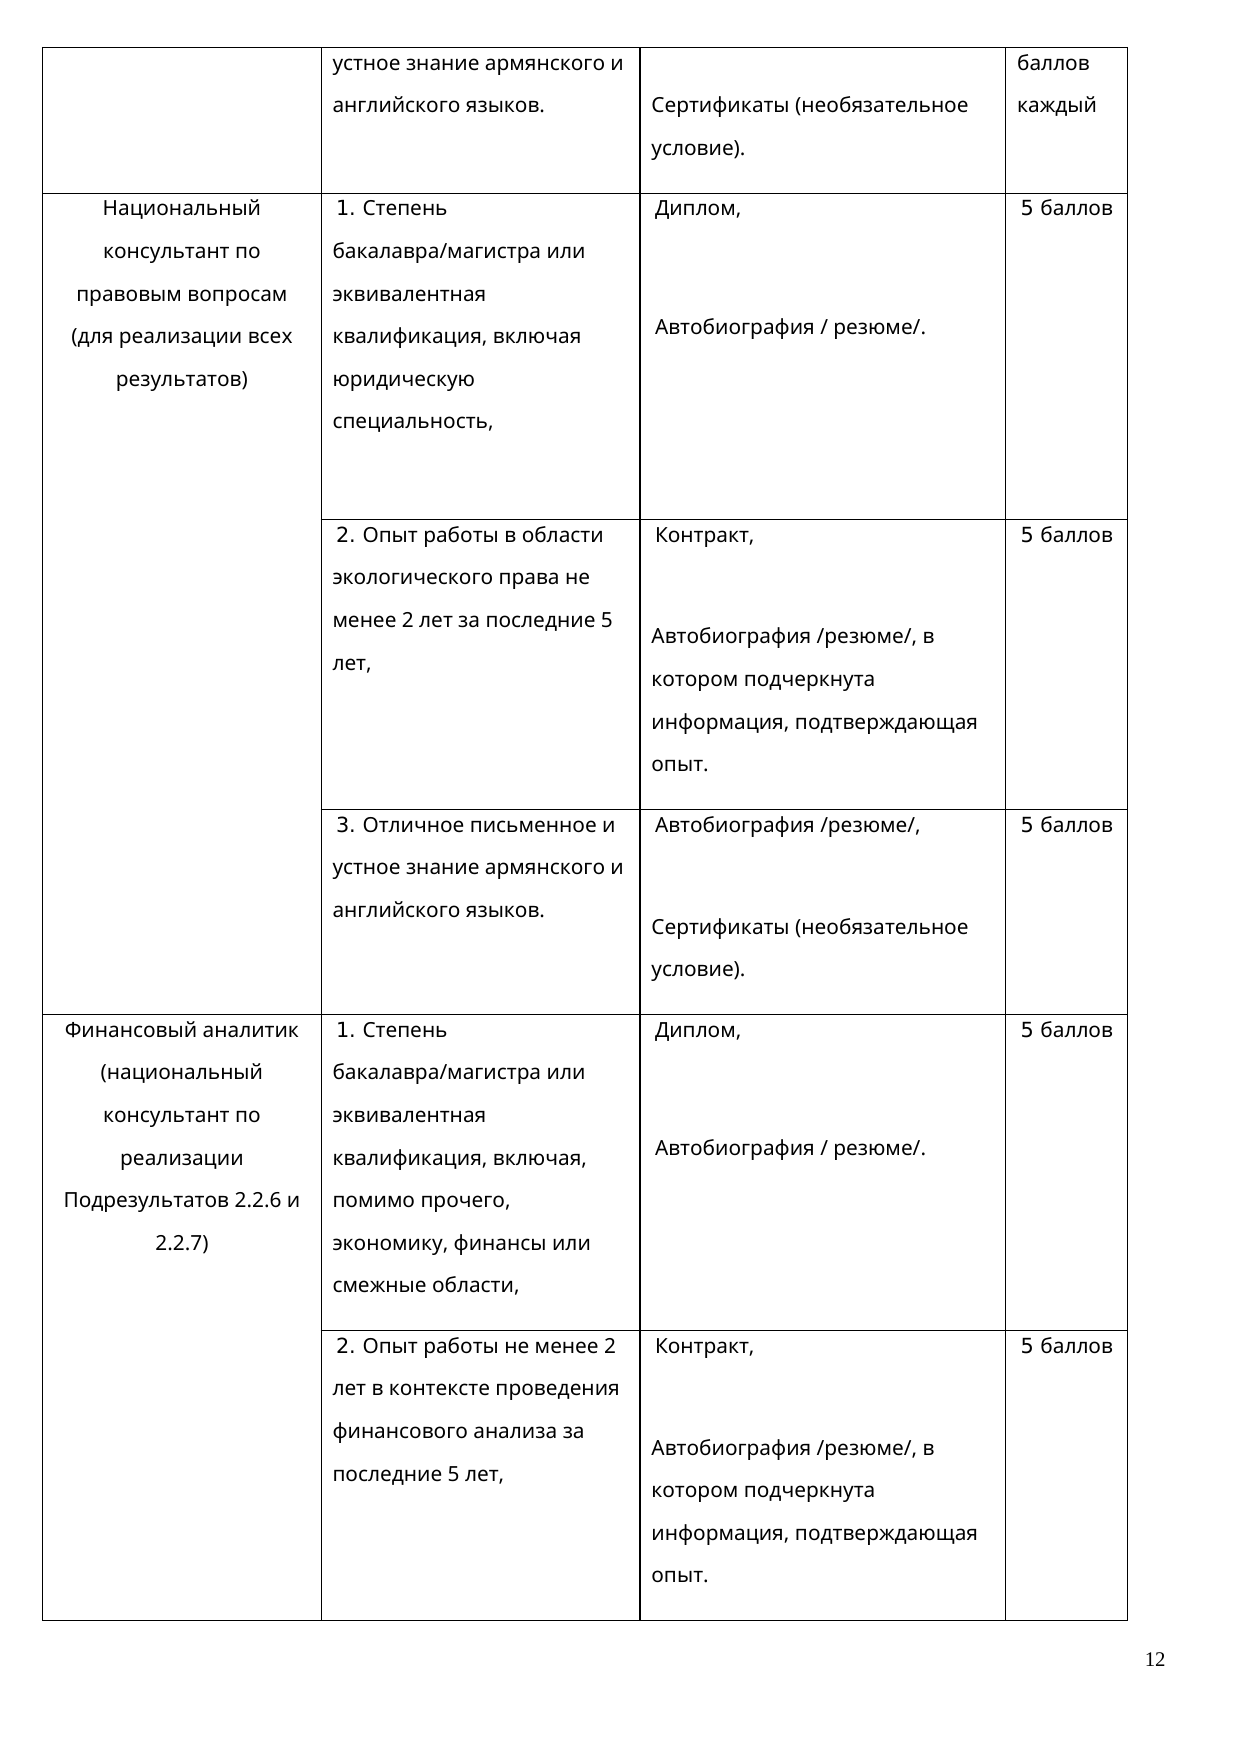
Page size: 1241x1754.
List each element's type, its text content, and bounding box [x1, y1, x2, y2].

table_cell 5 баллов [1006, 810, 1127, 1014]
table_cell 5 баллов [1006, 520, 1127, 809]
table_cell 2. Опыт работы в области экологического права не менее 2 лет за последние 5 лет, [322, 520, 639, 809]
table_cell Финансовый аналитик (национальный консультант по реализации Подрезультатов 2.2.6 и 2.2.7) [43, 1015, 321, 1620]
table_cell Национальный консультант по правовым вопросам (для реализации всех результатов) [43, 194, 321, 1014]
table_cell 5 баллов [1006, 1015, 1127, 1330]
table_cell Контракт, Автобиография /резюме/, в котором подчеркнута информация, подтверждающая опыт. [641, 520, 1005, 809]
table_cell По 5 баллов каждый [1006, 48, 1127, 192]
table_cell 5 баллов [1006, 194, 1127, 519]
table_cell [641, 48, 1005, 192]
table_cell 5 баллов [1006, 1331, 1127, 1620]
table_cell Автобиография /резюме/, Сертификаты (необязательное условие). [641, 810, 1005, 1014]
table_cell 1. Степень бакалавра/магистра или эквивалентная квалификация, включая юридическую специальность, [322, 194, 639, 519]
table_cell Контракт, Автобиография /резюме/, в котором подчеркнута информация, подтверждающая опыт. [641, 1331, 1005, 1620]
table_cell Диплом, Автобиография / резюме/. [641, 1015, 1005, 1330]
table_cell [322, 48, 639, 192]
table_cell 1. Степень бакалавра/магистра или эквивалентная квалификация, включая, помимо прочего, экономику, финансы или смежные области, [322, 1015, 639, 1330]
table_cell Диплом, Автобиография / резюме/. [641, 194, 1005, 519]
table_cell 3. Отличное письменное и устное знание армянского и английского языков. [322, 810, 639, 1014]
table_cell 2. Опыт работы не менее 2 лет в контексте проведения финансового анализа за последние 5 лет, [322, 1331, 639, 1620]
